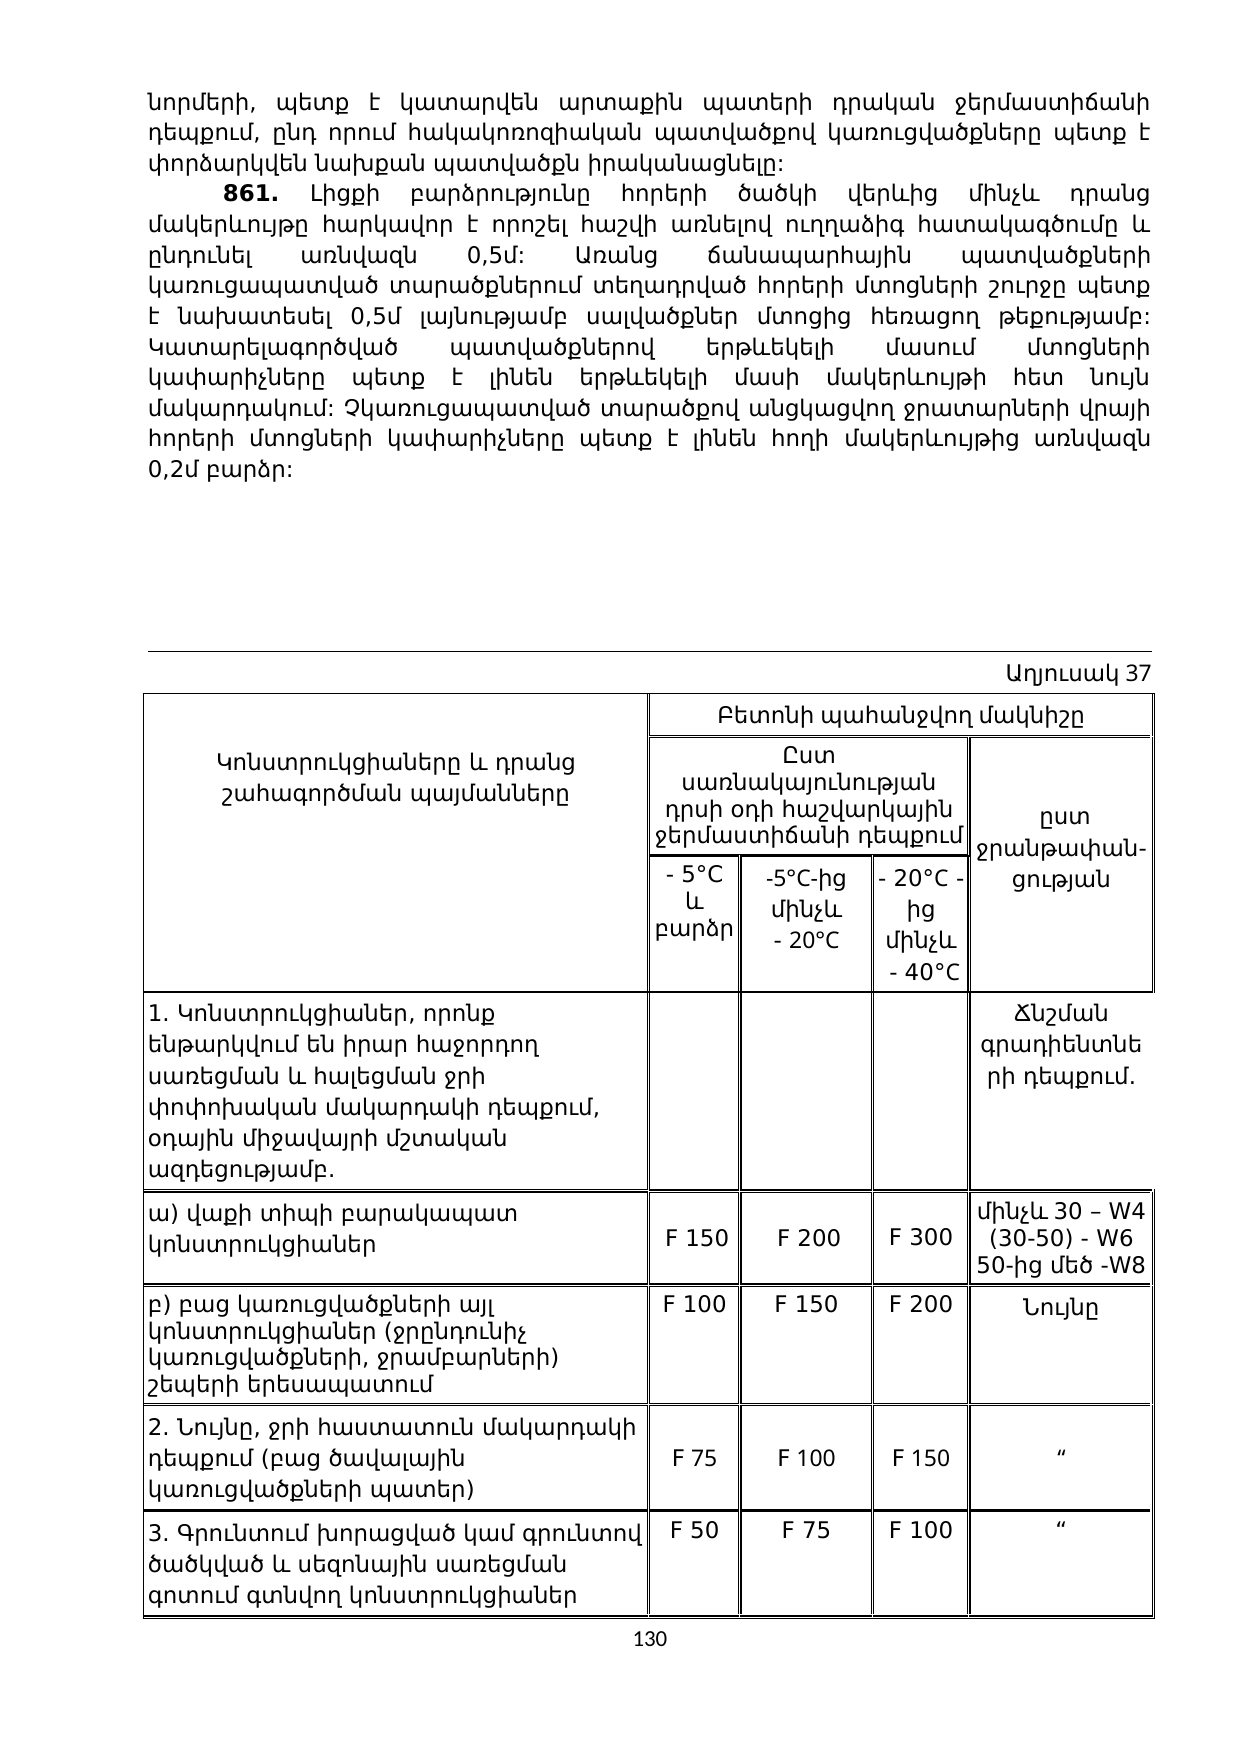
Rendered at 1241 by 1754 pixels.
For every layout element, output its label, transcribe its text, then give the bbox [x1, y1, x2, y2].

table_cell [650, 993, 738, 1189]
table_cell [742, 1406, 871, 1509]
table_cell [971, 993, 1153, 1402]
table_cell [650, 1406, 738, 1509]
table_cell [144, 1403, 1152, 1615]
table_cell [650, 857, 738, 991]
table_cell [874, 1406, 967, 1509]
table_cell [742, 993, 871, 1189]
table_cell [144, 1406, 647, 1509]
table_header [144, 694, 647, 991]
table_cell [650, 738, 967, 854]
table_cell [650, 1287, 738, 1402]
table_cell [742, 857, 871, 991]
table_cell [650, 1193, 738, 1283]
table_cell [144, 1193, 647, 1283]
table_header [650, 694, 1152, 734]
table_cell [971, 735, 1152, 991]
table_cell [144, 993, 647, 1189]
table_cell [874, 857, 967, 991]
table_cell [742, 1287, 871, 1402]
text Աղյուսակ 37 [148, 657, 1152, 688]
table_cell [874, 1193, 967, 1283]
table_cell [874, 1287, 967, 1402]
text 861. Լիցքի բարձրությունը հորերի ծածկի վերևից մինչև դրանց մակերևույթը հարկավոր է որոշել հաշվի առնելով ուղղաձիգ հատակագծումը և ընդունել առնվազն 0,5մ: Առանց ճանապարհային պատվածքների կառուցապատված տարածքներում տեղադրված հորերի մտոցների շուրջը պետք է նախատեսել 0,5մ լայնությամբ սալվածքներ մտոցից հեռացող թեքությամբ: Կատարելագործված պատվածքներով երթևեկելի մասում մտոցների կափարիչները պետք է լինեն երթևեկելի մասի մակերևույթի հետ նույն մակարդակում: Չկառուցապատված տարածքով անցկացվող ջրատարների վրայի հորերի մտոցների կափարիչները պետք է լինեն հողի մակերևույթից առնվազն 0,2մ բարձր: [148, 181, 1152, 483]
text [148, 89, 1152, 177]
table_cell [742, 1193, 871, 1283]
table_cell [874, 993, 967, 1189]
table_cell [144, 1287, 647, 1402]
